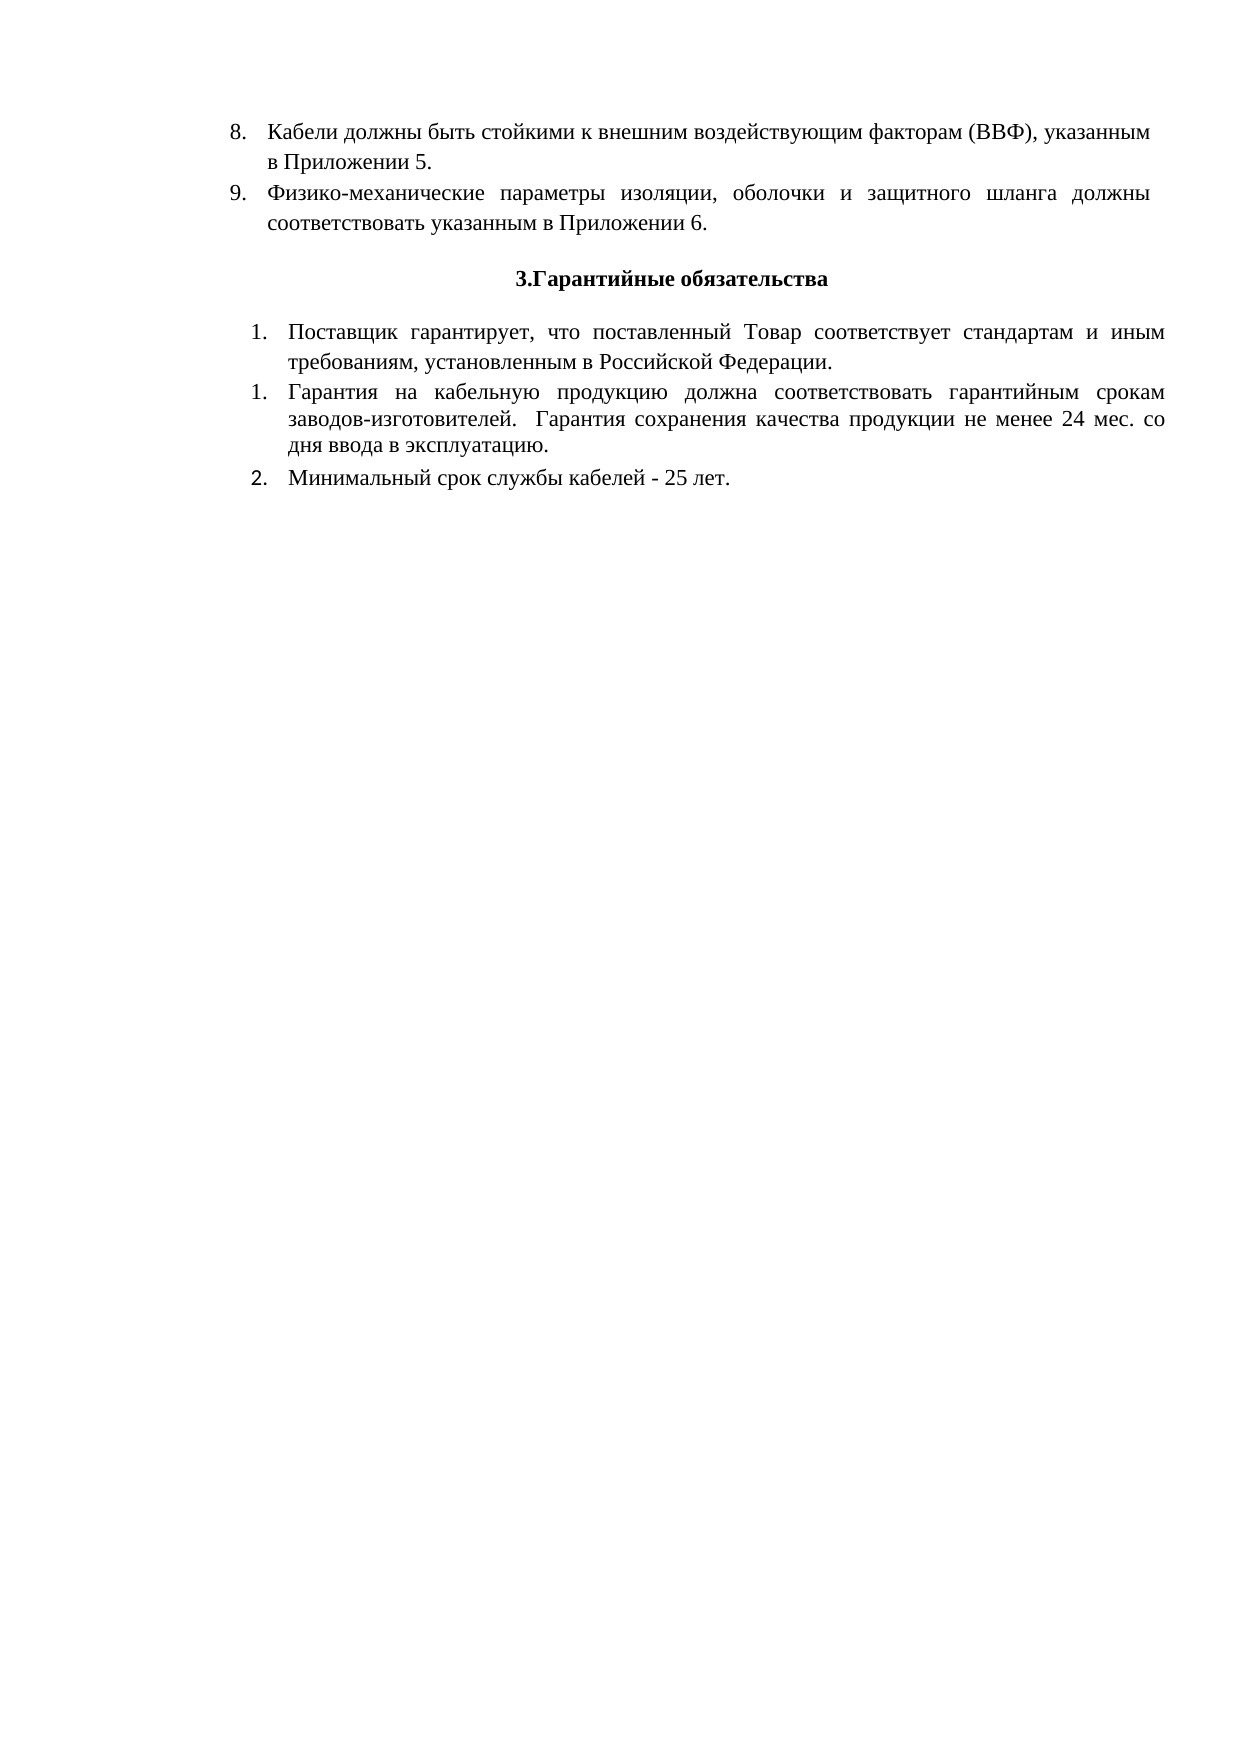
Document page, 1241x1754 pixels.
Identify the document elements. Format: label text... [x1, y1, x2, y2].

text 3.Гарантийные обязательства [192, 265, 1152, 292]
list Физико-механические параметры изоляции, оболочки и защитного шланга должны соответствовать указанным в Приложении 6. [229, 178, 1152, 235]
table_header Поставщик гарантирует, что поставленный Товар соответствует стандартам и иным требованиям, установленным в Российской Федерации. Гарантия на кабельную продукцию должна соответствовать гарантийным срокам заводов-изготовителей. Гарантия сохранения качества продукции не менее 24 мес. со дня ввода в эксплуатацию. Минимальный срок службы кабелей - 25 лет. [202, 318, 1178, 493]
list Кабели должны быть стойкими к внешним воздействующим факторам (ВВФ), указанным в Приложении 5. [229, 118, 1152, 175]
